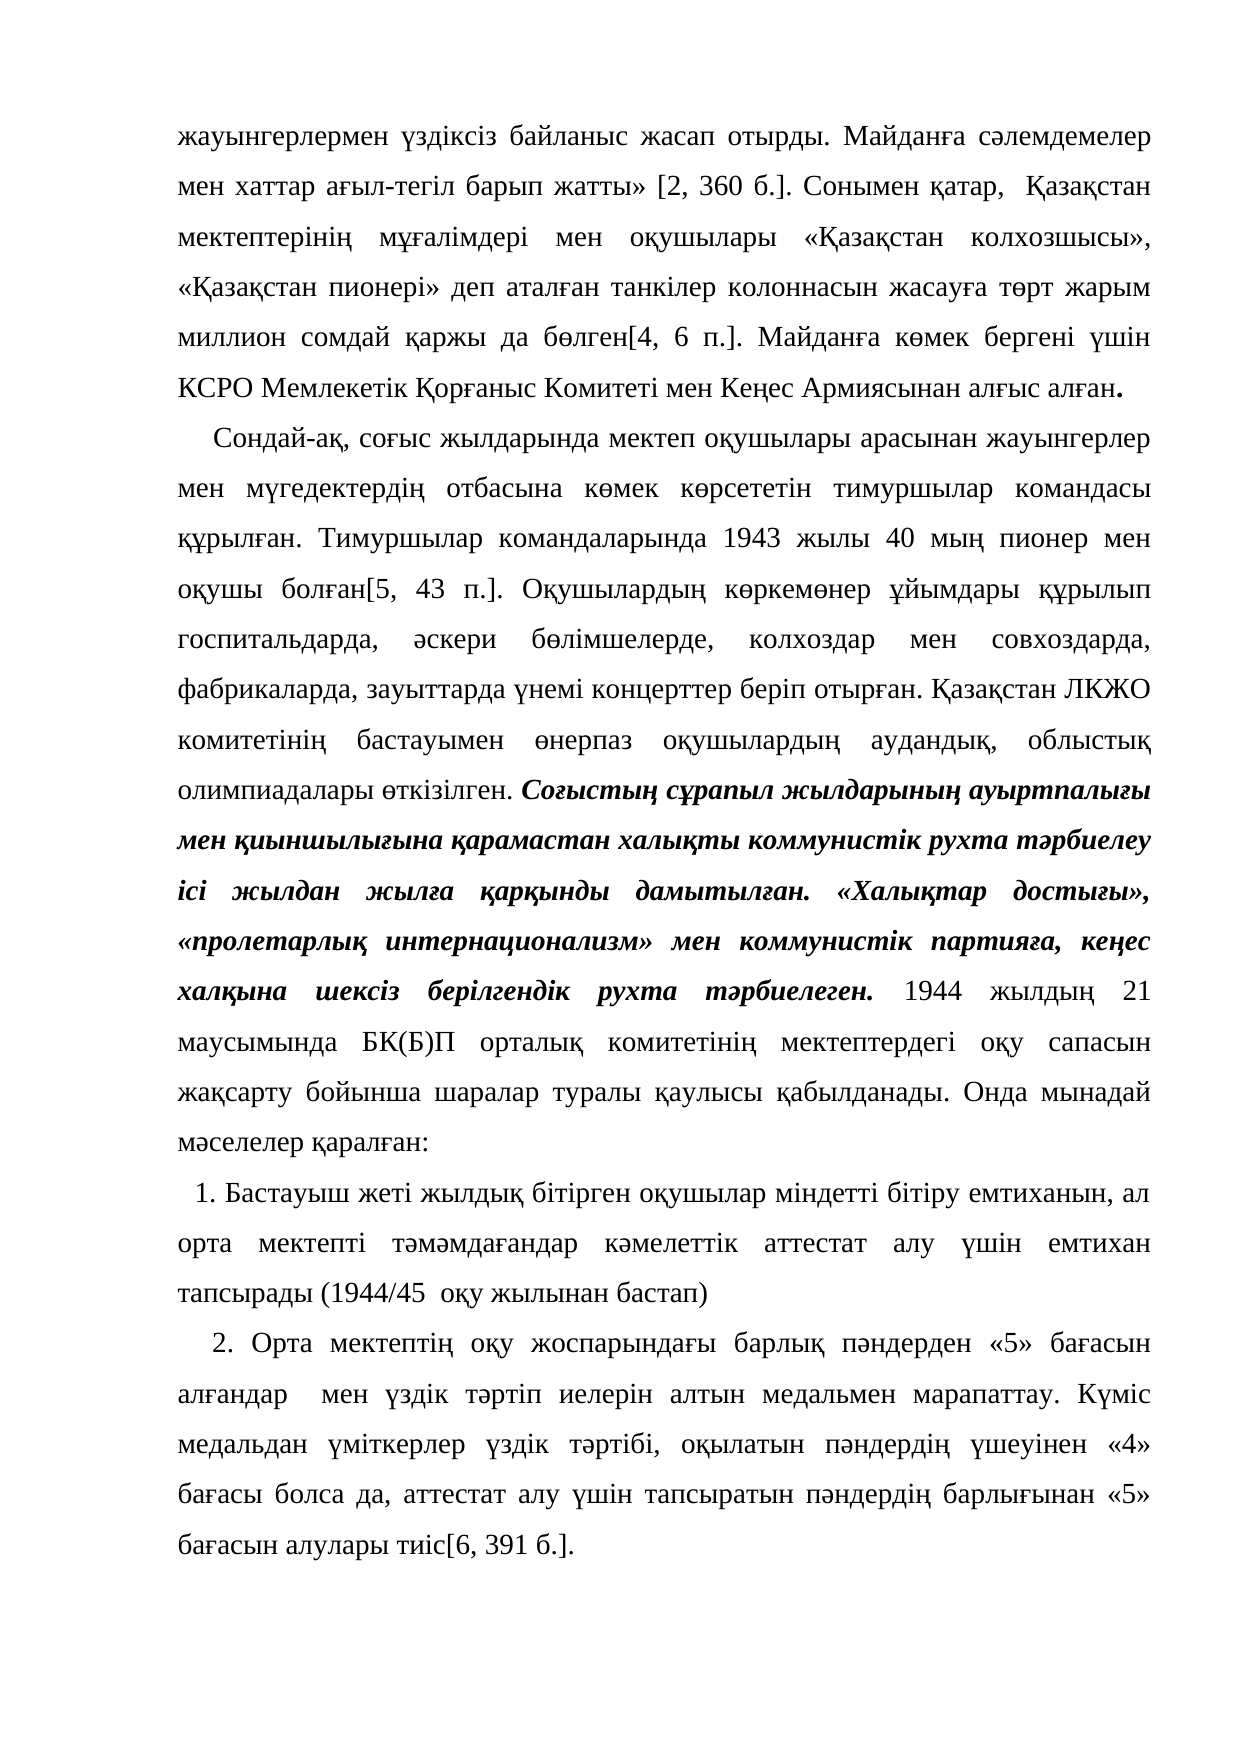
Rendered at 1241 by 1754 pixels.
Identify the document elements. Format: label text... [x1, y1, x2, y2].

text 2. Орта мектептің оқу жоспарындағы барлық пәндерден «5» бағасын алғандар мен үздік тәртіп иелерін алтын медальмен марапаттау. Күміс медальдан үміткерлер үздік тәртібі, оқылатын пәндердің үшеуінен «4» бағасы болса да, аттестат алу үшін тапсыратын пәндердің барлығынан «5» бағасын алулары тиіс[6, 391 б.]. [177, 1326, 1152, 1560]
text Сондай-ақ, соғыс жылдарында мектеп оқушылары арасынан жауынгерлер мен мүгедектердің отбасына көмек көрсететін тимуршылар командасы құрылған. Тимуршылар командаларында 1943 жылы 40 мың пионер мен оқушы болған[5, 43 п.]. Оқушылардың көркемөнер ұйымдары құрылып госпитальдарда, әскери бөлімшелерде, колхоздар мен совхоздарда, фабрикаларда, зауыттарда үнемі концерттер беріп отырған. Қазақстан ЛКЖО комитетінің бастауымен өнерпаз оқушылардың аудандық, облыстық олимпиадалары өткізілген. Соғыстың сұрапыл жылдарының ауыртпалығы мен қиыншылығына қарамастан халықты коммунистік рухта тәрбиелеу ісі жылдан жылға қарқынды дамытылған. «Халықтар достығы», «пролетарлық интернационализм» мен коммунистік партияға, кеңес халқына шексіз берілгендік рухта тәрбиелеген. 1944 жылдың 21 маусымында БК(Б)П орталық комитетінің мектептердегі оқу сапасын жақсарту бойынша шаралар туралы қаулысы қабылданады. Онда мынадай мәселелер қаралған: [177, 420, 1152, 1158]
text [177, 118, 1152, 403]
text 1. Бастауыш жеті жылдық бітірген оқушылар міндетті бітіру емтиханын, ал орта мектепті тәмәмдағандар кәмелеттік аттестат алу үшін емтихан тапсырады (1944/45 оқу жылынан бастап) [177, 1175, 1152, 1309]
